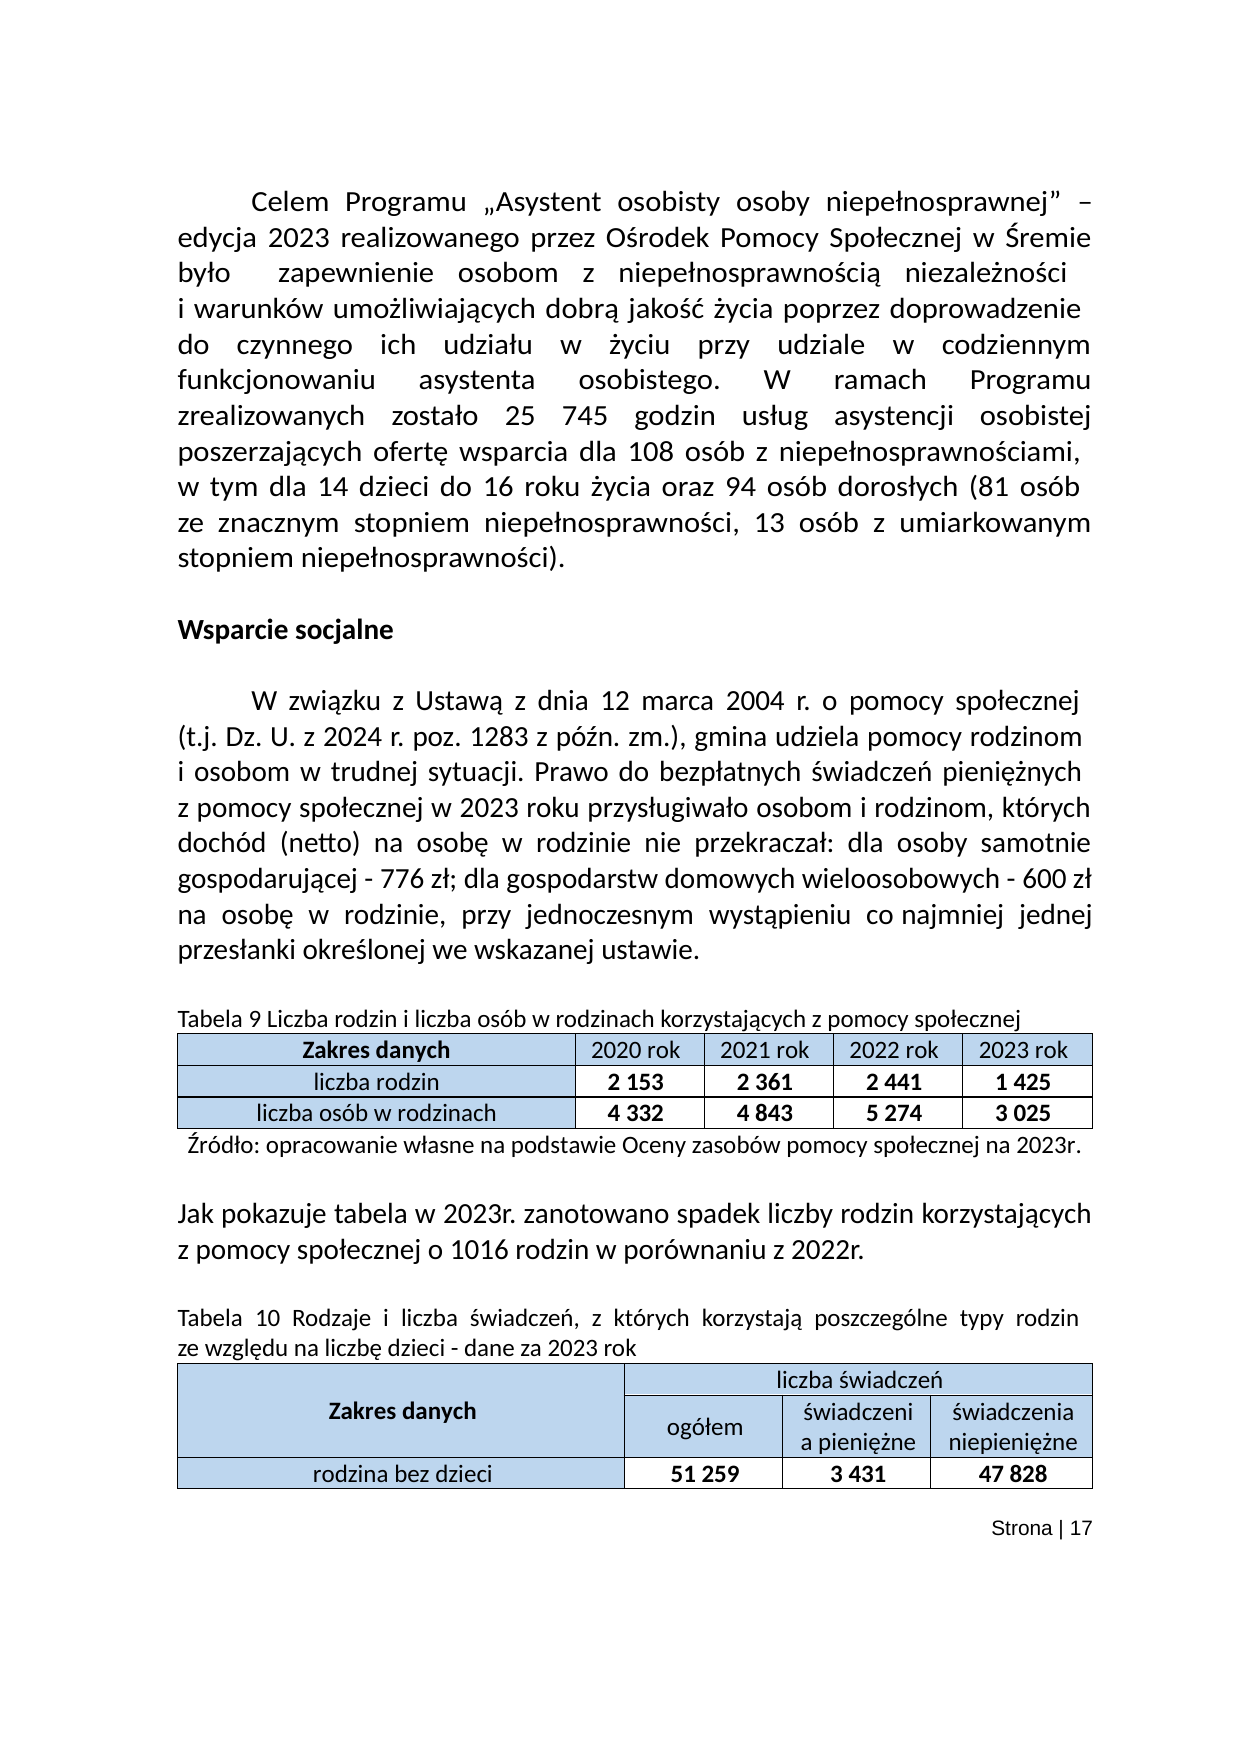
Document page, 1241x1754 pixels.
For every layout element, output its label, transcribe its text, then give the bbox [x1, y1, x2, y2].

table_cell rodzina bez dzieci [178, 1458, 624, 1488]
text W związku z Ustawą z dnia 12 marca 2004 r. o pomocy społecznej (t.j. Dz. U. z 2024 r. poz. 1283 z późn. zm.), gmina udziela pomocy rodzinom i osobom w trudnej sytuacji. Prawo do bezpłatnych świadczeń pieniężnych z pomocy społecznej w 2023 roku przysługiwało osobom i rodzinom, których dochód (netto) na osobę w rodzinie nie przekraczał: dla osoby samotnie gospodarującej - 776 zł; dla gospodarstw domowych wieloosobowych - 600 zł na osobę w rodzinie, przy jednoczesnym wystąpieniu co najmniej jednej przesłanki określonej we wskazanej ustawie. [177, 682, 1092, 967]
table_cell 1 425 [963, 1066, 1092, 1096]
table_cell ogółem [625, 1396, 782, 1457]
table_header Zakres danych [178, 1034, 575, 1065]
text Tabela 10 Rodzaje i liczba świadczeń, z których korzystają poszczególne typy rodzin ze względu na liczbę dzieci - dane za 2023 rok [177, 1302, 1092, 1363]
table_cell 5 274 [834, 1098, 962, 1128]
text Jak pokazuje tabela w 2023r. zanotowano spadek liczby rodzin korzystających z pomocy społecznej o 1016 rodzin w porównaniu z 2022r. [177, 1195, 1092, 1266]
table_cell 3 431 [783, 1458, 930, 1488]
table_cell 2 441 [834, 1066, 962, 1096]
table_cell 2 153 [576, 1066, 704, 1096]
text Celem Programu „Asystent osobisty osoby niepełnosprawnej” – edycja 2023 realizowanego przez Ośrodek Pomocy Społecznej w Śremie było zapewnienie osobom z niepełnosprawnością niezależności i warunków umożliwiających dobrą jakość życia poprzez doprowadzenie do czynnego ich udziału w życiu przy udziale w codziennym funkcjonowaniu asystenta osobistego. W ramach Programu zrealizowanych zostało 25 745 godzin usług asystencji osobistej poszerzających ofertę wsparcia dla 108 osób z niepełnosprawnościami, w tym dla 14 dzieci do 16 roku życia oraz 94 osób dorosłych (81 osób ze znacznym stopniem niepełnosprawności, 13 osób z umiarkowanym stopniem niepełnosprawności). [177, 183, 1092, 575]
table_cell 47 828 [931, 1458, 1092, 1488]
text Źródło: opracowanie własne na podstawie Oceny zasobów pomocy społecznej na 2023r. [177, 1129, 1092, 1159]
table_cell świadczenia pieniężne [783, 1396, 930, 1457]
table_header 2021 rok [705, 1034, 833, 1065]
subtitle Wsparcie socjalne [177, 611, 1092, 646]
table_cell 4 332 [576, 1098, 704, 1128]
table_header Zakres danych [178, 1364, 624, 1457]
table_cell 51 259 [625, 1458, 782, 1488]
table_cell 4 843 [705, 1098, 833, 1128]
table_cell liczba rodzin [178, 1066, 575, 1096]
table_cell 3 025 [963, 1098, 1092, 1128]
table_header liczba świadczeń [625, 1364, 1092, 1394]
table_cell świadczenia niepieniężne [931, 1396, 1092, 1457]
table_header 2020 rok [576, 1034, 704, 1065]
text Tabela 9 Liczba rodzin i liczba osób w rodzinach korzystających z pomocy społecznej [177, 1003, 1092, 1033]
table_header 2023 rok [963, 1034, 1092, 1065]
table_cell 2 361 [705, 1066, 833, 1096]
table_cell liczba osób w rodzinach [178, 1098, 575, 1128]
table_header 2022 rok [834, 1034, 962, 1065]
